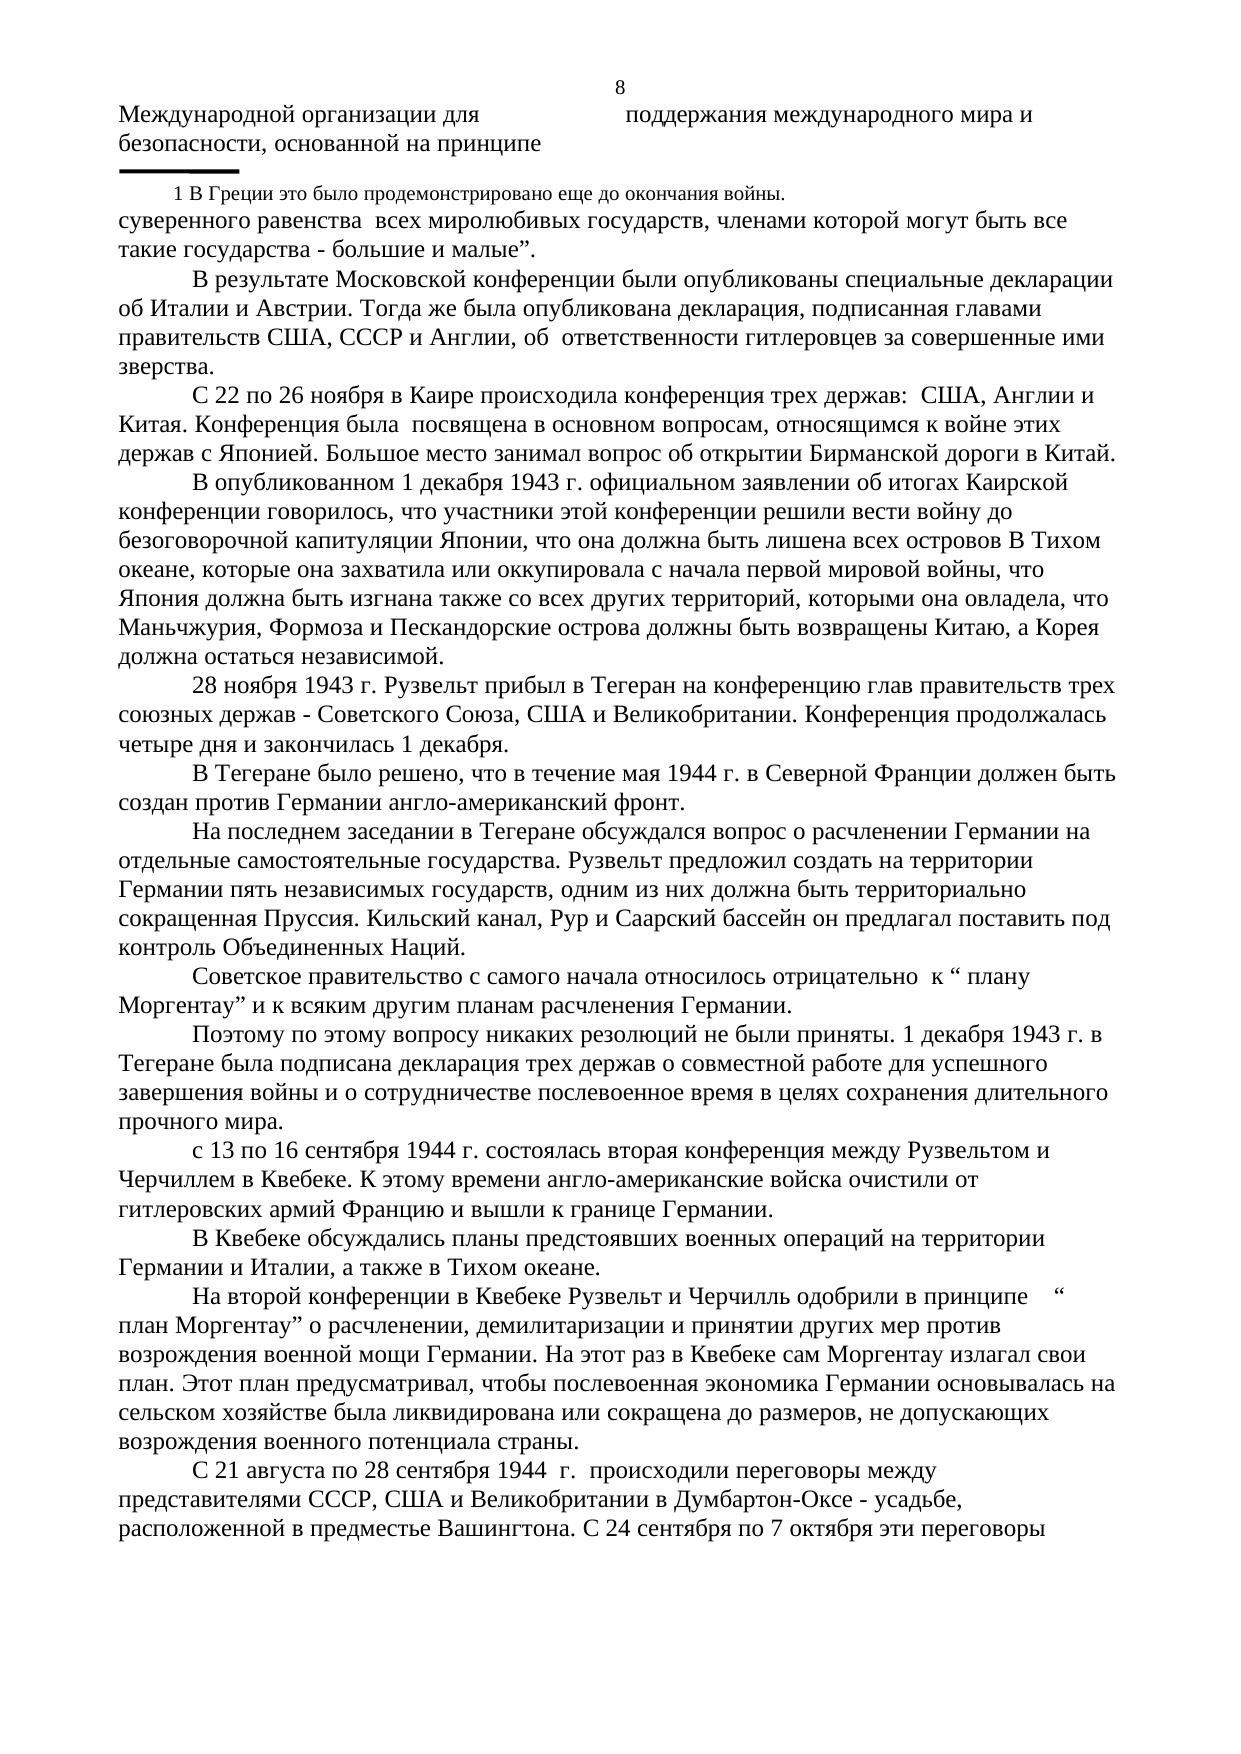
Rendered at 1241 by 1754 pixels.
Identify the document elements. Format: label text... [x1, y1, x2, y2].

text В результате Московской конференции были опубликованы специальные декларации об Италии и Австрии. Тогда же была опубликована декларация, подписанная главами правительств США, СССР и Англии, об ответственности гитлеровцев за совершенные ими зверства. [118, 263, 1122, 380]
text В Тегеране было решено, что в течение мая 1944 г. в Северной Франции должен быть создан против Германии англо-американский фронт. [118, 757, 1122, 816]
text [118, 99, 1122, 157]
text Советское правительство с самого начала относилось отрицательно к “ плану Моргентау” и к всяким другим планам расчленения Германии. [118, 961, 1122, 1019]
text С 22 по 26 ноября в Каире происходила конференция трех держав: США, Англии и Китая. Конференция была посвящена в основном вопросам, относящимся к войне этих держав с Японией. Большое место занимал вопрос об открытии Бирманской дороги в Китай. [118, 380, 1122, 467]
text Поэтому по этому вопросу никаких резолюций не были приняты. 1 декабря 1943 г. в Тегеране была подписана декларация трех держав о совместной работе для успешного завершения войны и о сотрудничестве послевоенное время в целях сохранения длительного прочного мира. [118, 1019, 1122, 1135]
text С 21 августа по 28 сентября 1944 г. происходили переговоры между представителями СССР, США и Великобритании в Думбартон-Оксе - усадьбе, расположенной в предместье Вашингтона. С 24 сентября по 7 октября эти переговоры [118, 1455, 1122, 1542]
text В Квебеке обсуждались планы предстоявших военных операций на территории Германии и Италии, а также в Тихом океане. [118, 1222, 1122, 1281]
text На второй конференции в Квебеке Рузвельт и Черчилль одобрили в принципе “ план Моргентау” о расчленении, демилитаризации и принятии других мер против возрождения военной мощи Германии. На этот раз в Квебеке сам Моргентау излагал свои план. Этот план предусматривал, чтобы послевоенная экономика Германии основывалась на сельском хозяйстве была ликвидирована или сокращена до размеров, не допускающих возрождения военного потенциала страны. [118, 1281, 1122, 1455]
text На последнем заседании в Тегеране обсуждался вопрос о расчленении Германии на отдельные самостоятельные государства. Рузвельт предложил создать на территории Германии пять независимых государств, одним из них должна быть территориально сокращенная Пруссия. Кильский канал, Рур и Саарский бассейн он предлагал поставить под контроль Объединенных Наций. [118, 816, 1122, 961]
text 1 В Греции это было продемонстрировано еще до окончания войны. [118, 181, 1122, 205]
text с 13 по 16 сентября 1944 г. состоялась вторая конференция между Рузвельтом и Черчиллем в Квебеке. К этому времени англо-американские войска очистили от гитлеровских армий Францию и вышли к границе Германии. [118, 1135, 1122, 1222]
text В опубликованном 1 декабря 1943 г. официальном заявлении об итогах Каирской конференции говорилось, что участники этой конференции решили вести войну до безоговорочной капитуляции Японии, что она должна быть лишена всех островов В Тихом океане, которые она захватила или оккупировала с начала первой мировой войны, что Япония должна быть изгнана также со всех других территорий, которыми она овладела, что Маньчжурия, Формоза и Пескандорские острова должны быть возвращены Китаю, а Корея должна остаться независимой. [118, 467, 1122, 670]
text 28 ноября 1943 г. Рузвельт прибыл в Тегеран на конференцию глав правительств трех союзных держав - Советского Союза, США и Великобритании. Конференция продолжалась четыре дня и закончилась 1 декабря. [118, 670, 1122, 757]
text суверенного равенства всех миролюбивых государств, членами которой могут быть все такие государства - большие и малые”. [118, 205, 1122, 263]
